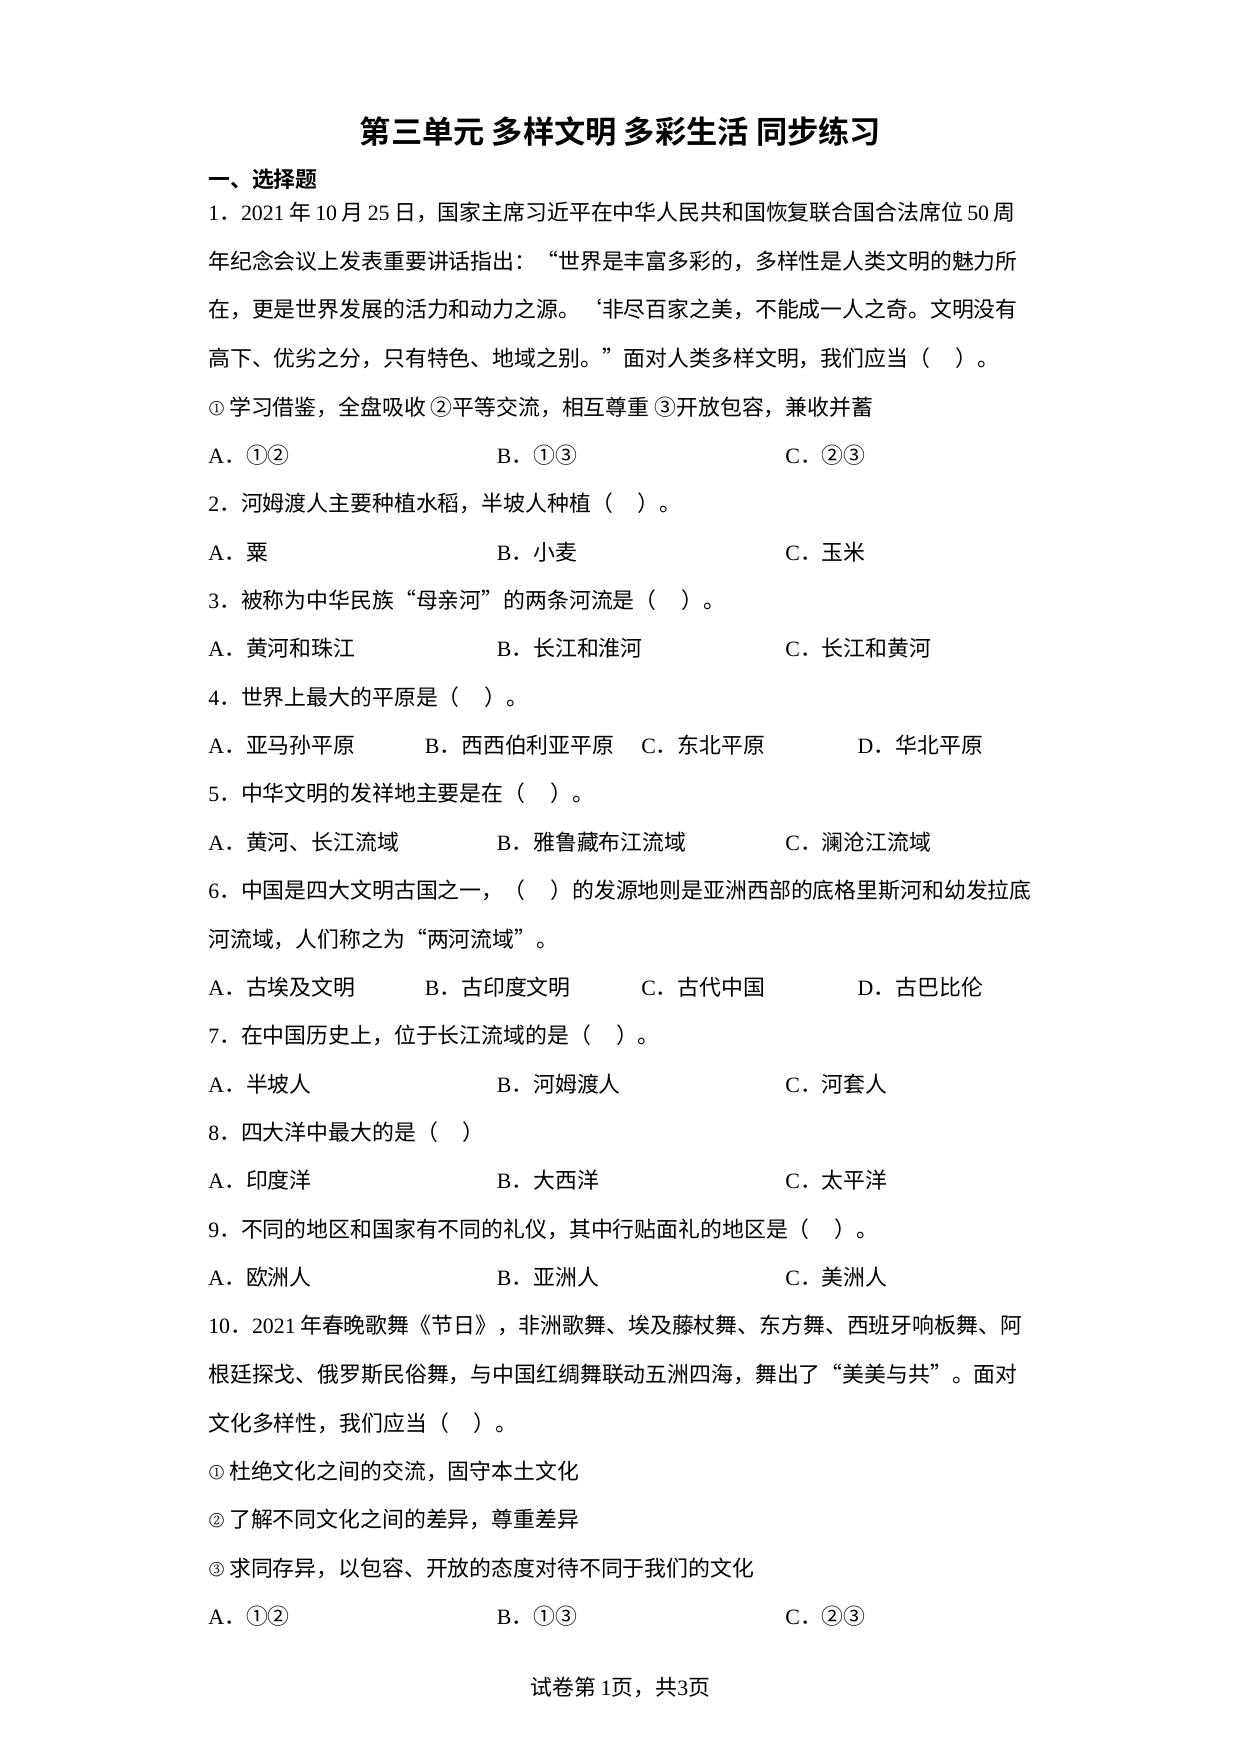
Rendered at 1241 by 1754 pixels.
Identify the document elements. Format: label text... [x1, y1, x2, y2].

text A．①② B．①③ C．②③ [208, 437, 1032, 470]
text 3．被称为中华民族“母亲河”的两条河流是（ ）。 [208, 582, 1032, 615]
text 9．不同的地区和国家有不同的礼仪，其中行贴面礼的地区是（ ）。 [208, 1211, 1032, 1244]
text 5．中华文明的发祥地主要是在（ ）。 [208, 776, 1032, 808]
text 10．2021年春晚歌舞《节日》，非洲歌舞、埃及藤杖舞、东方舞、西班牙响板舞、阿根廷探戈、俄罗斯民俗舞，与中国红绸舞联动五洲四海，舞出了“美美与共”。面对文化多样性，我们应当（ ）。 [208, 1308, 1032, 1438]
text 4．世界上最大的平原是（ ）。 [208, 679, 1032, 712]
text A．黄河和珠江 B．长江和淮河 C．长江和黄河 [208, 631, 1032, 663]
text A．①② B．①③ C．②③ [208, 1599, 1032, 1631]
text A．亚马孙平原 B．西西伯利亚平原 C．东北平原 D．华北平原 [208, 727, 1032, 760]
text A．半坡人 B．河姆渡人 C．河套人 [208, 1066, 1032, 1099]
text ③求同存异，以包容、开放的态度对待不同于我们的文化 [208, 1550, 1032, 1583]
text 第三单元 多样文明 多彩生活 同步练习 [208, 97, 1032, 162]
text 7．在中国历史上，位于长江流域的是（ ）。 [208, 1018, 1032, 1050]
text A．印度洋 B．大西洋 C．太平洋 [208, 1163, 1032, 1195]
text ①学习借鉴，全盘吸收 ②平等交流，相互尊重 ③开放包容，兼收并蓄 [208, 389, 1032, 422]
text 一、选择题 [208, 162, 1032, 194]
text 8．四大洋中最大的是（ ） [208, 1114, 1032, 1147]
text 6．中国是四大文明古国之一，（ ）的发源地则是亚洲西部的底格里斯河和幼发拉底河流域，人们称之为“两河流域”。 [208, 872, 1032, 954]
text A．古埃及文明 B．古印度文明 C．古代中国 D．古巴比伦 [208, 969, 1032, 1002]
text 1．2021年10月25日，国家主席习近平在中华人民共和国恢复联合国合法席位50周年纪念会议上发表重要讲话指出：“世界是丰富多彩的，多样性是人类文明的魅力所在，更是世界发展的活力和动力之源。‘非尽百家之美，不能成一人之奇。文明没有高下、优劣之分，只有特色、地域之别。”面对人类多样文明，我们应当（ ）。 [208, 194, 1032, 373]
text A．粟 B．小麦 C．玉米 [208, 534, 1032, 567]
text ②了解不同文化之间的差异，尊重差异 [208, 1502, 1032, 1534]
text 2．河姆渡人主要种植水稻，半坡人种植（ ）。 [208, 486, 1032, 518]
text A．黄河、长江流域 B．雅鲁藏布江流域 C．澜沧江流域 [208, 824, 1032, 857]
text A．欧洲人 B．亚洲人 C．美洲人 [208, 1259, 1032, 1292]
text ①杜绝文化之间的交流，固守本土文化 [208, 1454, 1032, 1486]
